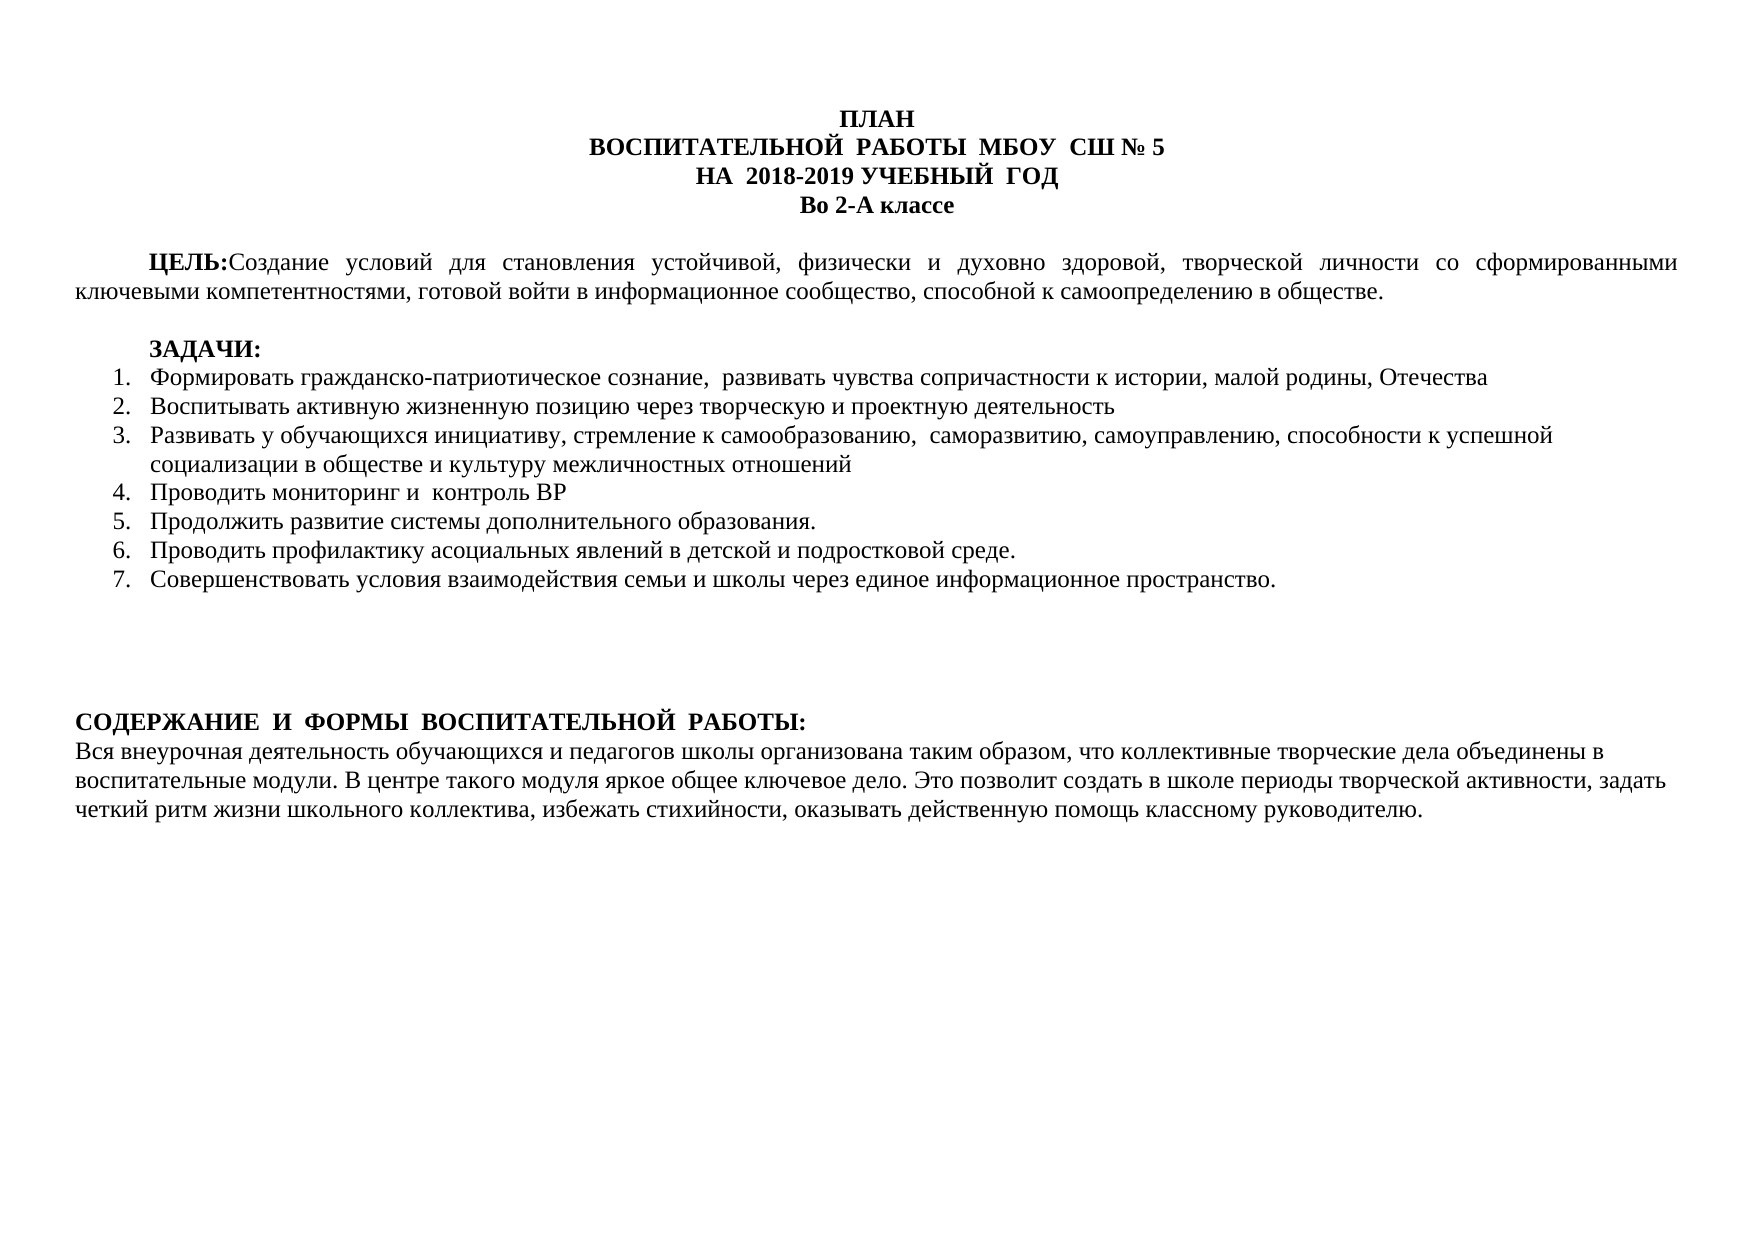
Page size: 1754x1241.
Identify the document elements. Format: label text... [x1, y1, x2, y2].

list Проводить мониторинг и контроль ВР [112, 477, 1679, 506]
list Продолжить развитие системы дополнительного образования. [112, 506, 1679, 535]
text СОДЕРЖАНИЕ И ФОРМЫ ВОСПИТАТЕЛЬНОЙ РАБОТЫ: [75, 707, 1679, 736]
list Воспитывать активную жизненную позицию через творческую и проектную деятельность [112, 391, 1679, 420]
text ПЛАН [75, 104, 1679, 132]
text Во 2-А классе [75, 190, 1679, 219]
text ЗАДАЧИ: [149, 334, 1679, 362]
list Формировать гражданско-патриотическое сознание, развивать чувства сопричастности к истории, малой родины, Отечества [112, 362, 1679, 391]
list Проводить профилактику асоциальных явлений в детской и подростковой среде. [112, 535, 1679, 564]
text ВОСПИТАТЕЛЬНОЙ РАБОТЫ МБОУ СШ № 5 [75, 132, 1679, 161]
text ЦЕЛЬ:Создание условий для становления устойчивой, физически и духовно здоровой, творческой личности со сформированными ключевыми компетентностями, готовой войти в информационное сообщество, способной к самоопределению в обществе. [75, 247, 1679, 305]
list Развивать у обучающихся инициативу, стремление к самообразованию, саморазвитию, самоуправлению, способности к успешной социализации в обществе и культуру межличностных отношений [112, 420, 1679, 477]
text Вся внеурочная деятельность обучающихся и педагогов школы организована таким образом, что коллективные творческие дела объединены в воспитательные модули. В центре такого модуля яркое общее ключевое дело. Это позволит создать в школе периоды творческой активности, задать четкий ритм жизни школьного коллектива, избежать стихийности, оказывать действенную помощь классному руководителю. [75, 736, 1679, 822]
list Совершенствовать условия взаимодействия семьи и школы через единое информационное пространство. [112, 564, 1679, 592]
text НА 2018-2019 УЧЕБНЫЙ ГОД [75, 161, 1679, 190]
